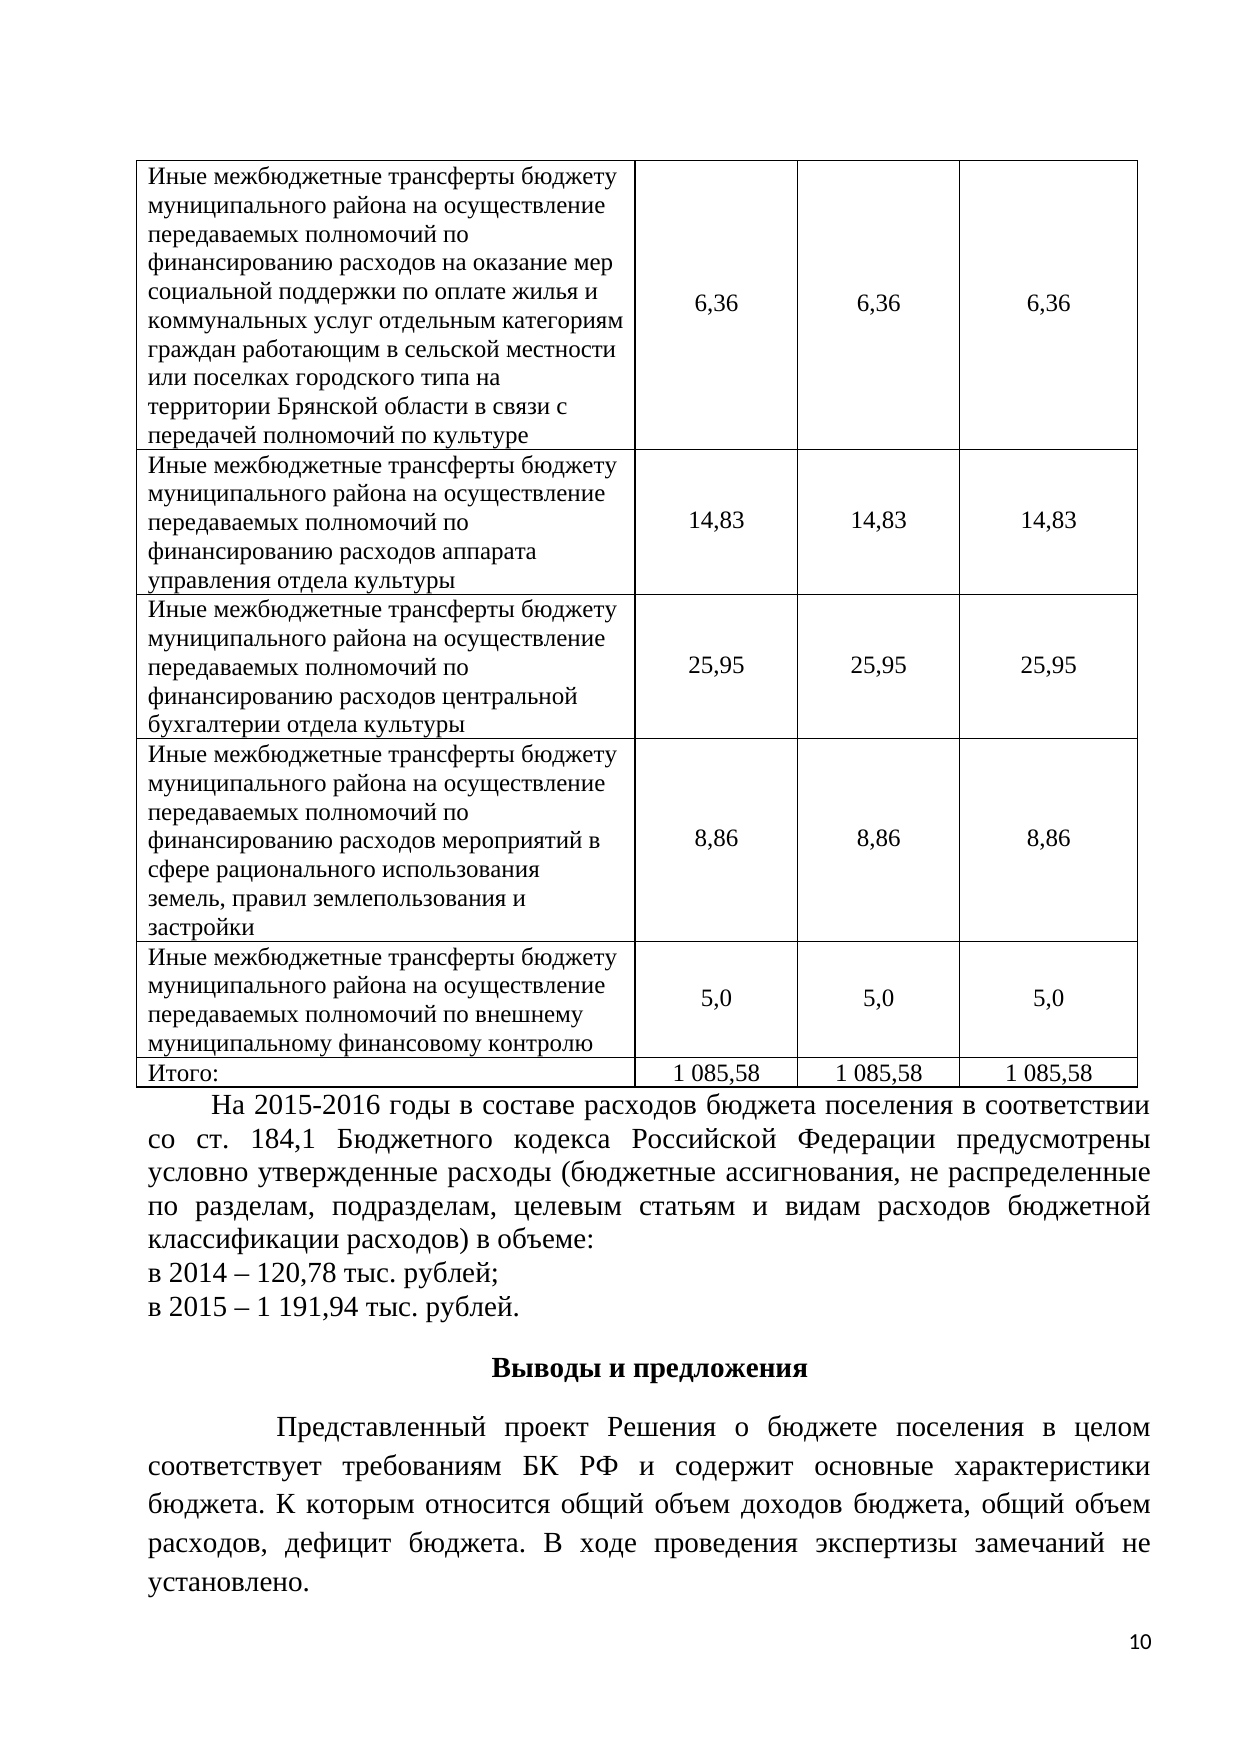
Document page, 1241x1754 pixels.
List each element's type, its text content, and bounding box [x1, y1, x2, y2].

table_cell 1 085,58 [636, 1058, 797, 1086]
table_cell 25,95 [636, 595, 797, 738]
table_cell 5,0 [960, 942, 1137, 1057]
table_cell 6,36 [960, 161, 1137, 449]
table_cell 6,36 [636, 161, 797, 449]
text Представленный проект Решения о бюджете поселения в целом соответствует требованиям БК РФ и содержит основные характеристики бюджета. К которым относится общий объем доходов бюджета, общий объем расходов, дефицит бюджета. В ходе проведения экспертизы замечаний не установлено. [148, 1409, 1152, 1597]
table_cell 5,0 [636, 942, 797, 1057]
table_cell 8,86 [636, 739, 797, 941]
table_cell 14,83 [636, 450, 797, 593]
table_cell Иные межбюджетные трансферты бюджету муниципального района на осуществление передаваемых полномочий по внешнему муниципальному финансовому контролю [137, 942, 634, 1057]
table_cell 14,83 [798, 450, 959, 593]
table_cell Иные межбюджетные трансферты бюджету муниципального района на осуществление передаваемых полномочий по финансированию расходов центральной бухгалтерии отдела культуры [137, 595, 634, 738]
table_cell 1 085,58 [798, 1058, 959, 1086]
table_cell 5,0 [798, 942, 959, 1057]
table_cell 25,95 [960, 595, 1137, 738]
table_cell 25,95 [798, 595, 959, 738]
text На 2015-2016 годы в составе расходов бюджета поселения в соответствии со ст. 184,1 Бюджетного кодекса Российской Федерации предусмотрены условно утвержденные расходы (бюджетные ассигнования, не распределенные по разделам, подразделам, целевым статьям и видам расходов бюджетной классификации расходов) в объеме: [148, 1087, 1152, 1255]
text в 2015 – 1 191,94 тыс. рублей. [148, 1289, 1152, 1322]
text в 2014 – 120,78 тыс. рублей; [148, 1255, 1152, 1289]
table_cell 6,36 [798, 161, 959, 449]
table_cell 14,83 [960, 450, 1137, 593]
table_cell 8,86 [798, 739, 959, 941]
table_cell Иные межбюджетные трансферты бюджету муниципального района на осуществление передаваемых полномочий по финансированию расходов мероприятий в сфере рационального использования земель, правил землепользования и застройки [137, 739, 634, 941]
table_cell Иные межбюджетные трансферты бюджету муниципального района на осуществление передаваемых полномочий по финансированию расходов аппарата управления отдела культуры [137, 450, 634, 593]
text Выводы и предложения [148, 1350, 1152, 1384]
table_cell 8,86 [960, 739, 1137, 941]
table_cell Иные межбюджетные трансферты бюджету муниципального района на осуществление передаваемых полномочий по финансированию расходов на оказание мер социальной поддержки по оплате жилья и коммунальных услуг отдельным категориям граждан работающим в сельской местности или поселках городского типа на территории Брянской области в связи с передачей полномочий по культуре [137, 161, 634, 449]
table_cell 1 085,58 [960, 1058, 1137, 1086]
table_cell Итого: [137, 1058, 634, 1086]
